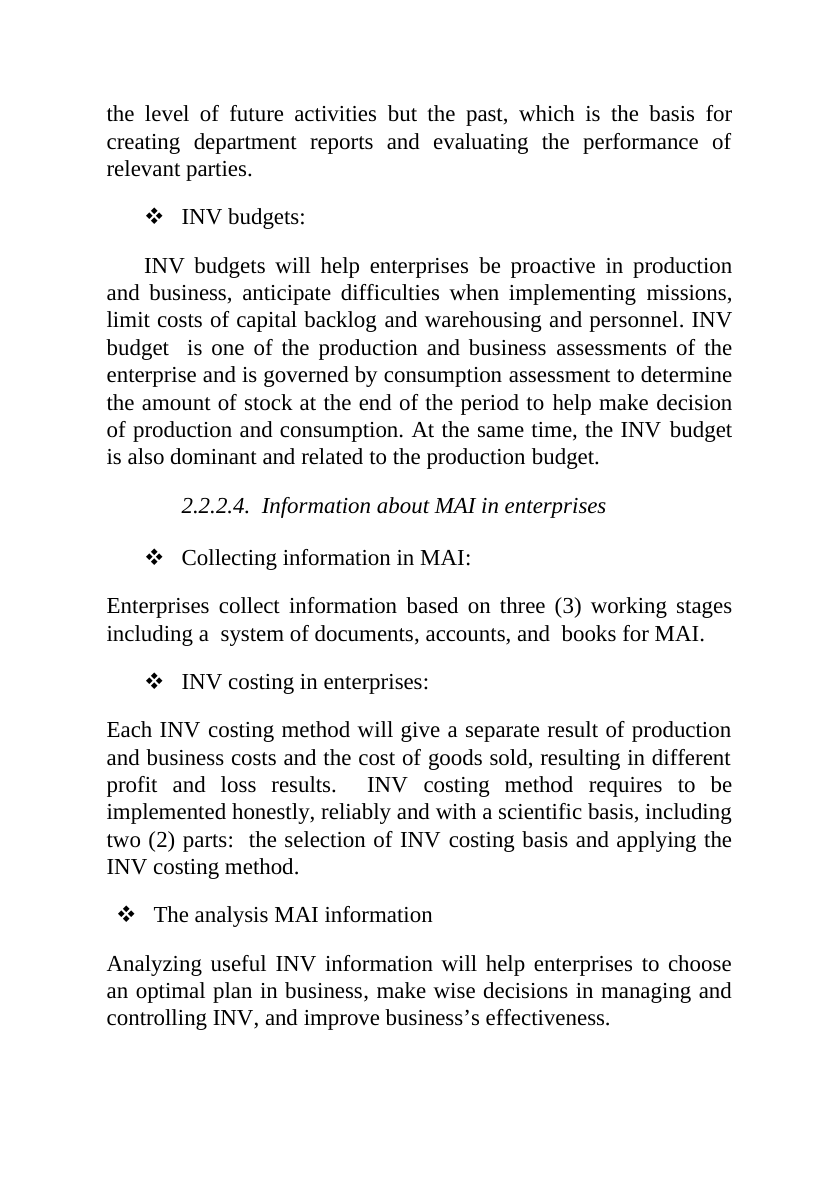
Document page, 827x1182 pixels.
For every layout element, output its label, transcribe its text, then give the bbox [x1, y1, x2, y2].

list Collecting information in MAI: [144, 544, 732, 570]
list INV budgets: [144, 203, 732, 230]
text Each INV costing method will give a separate result of production and business costs and the cost of goods sold, resulting in different profit and loss results. INV costing method requires to be implemented honestly, reliably and with a scientific basis, including two (2) parts: the selection of INV costing basis and applying the INV costing method. [106, 716, 732, 879]
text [106, 100, 732, 182]
text 2.2.2.4. Information about MAI in enterprises [106, 492, 732, 518]
text INV budgets will help enterprises be proactive in production and business, anticipate difficulties when implementing missions, limit costs of capital backlog and warehousing and personnel. INV budget is one of the production and business assessments of the enterprise and is governed by consumption assessment to determine the amount of stock at the end of the period to help make decision of production and consumption. At the same time, the INV budget is also dominant and related to the production budget. [106, 252, 732, 470]
text Analyzing useful INV information will help enterprises to choose an optimal plan in business, make wise decisions in managing and controlling INV, and improve business’s effectiveness. [106, 949, 732, 1031]
list INV costing in enterprises: [144, 668, 732, 694]
list The analysis MAI information [116, 901, 732, 928]
text Enterprises collect information based on three (3) working stages including a system of documents, accounts, and books for MAI. [106, 592, 732, 646]
